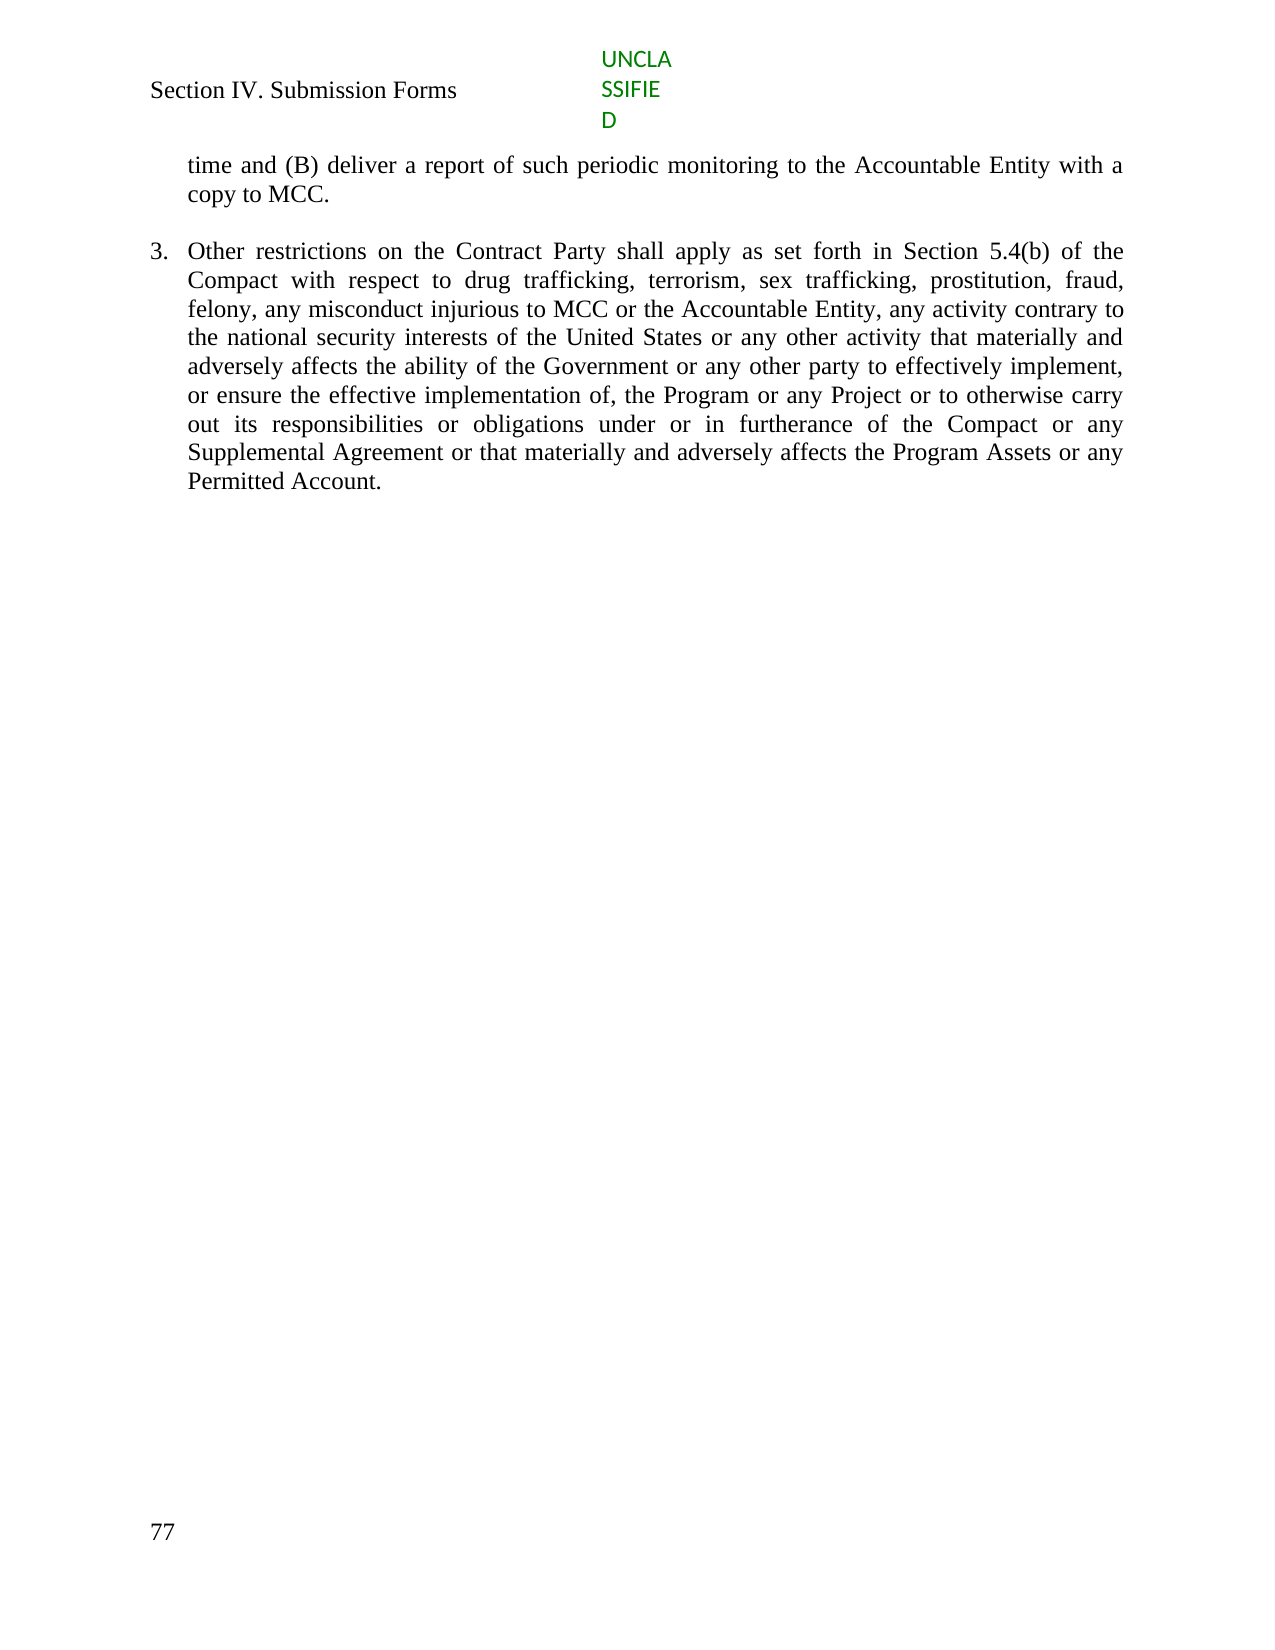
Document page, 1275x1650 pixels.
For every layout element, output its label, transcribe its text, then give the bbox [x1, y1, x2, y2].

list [150, 150, 1125, 207]
list Other restrictions on the Contract Party shall apply as set forth in Section 5.4(b) of the Compact with respect to drug trafficking, terrorism, sex trafficking, prostitution, fraud, felony, any misconduct injurious to MCC or the Accountable Entity, any activity contrary to the national security interests of the United States or any other activity that materially and adversely affects the ability of the Government or any other party to effectively implement, or ensure the effective implementation of, the Program or any Project or to otherwise carry out its responsibilities or obligations under or in furtherance of the Compact or any Supplemental Agreement or that materially and adversely affects the Program Assets or any Permitted Account. [150, 236, 1125, 495]
